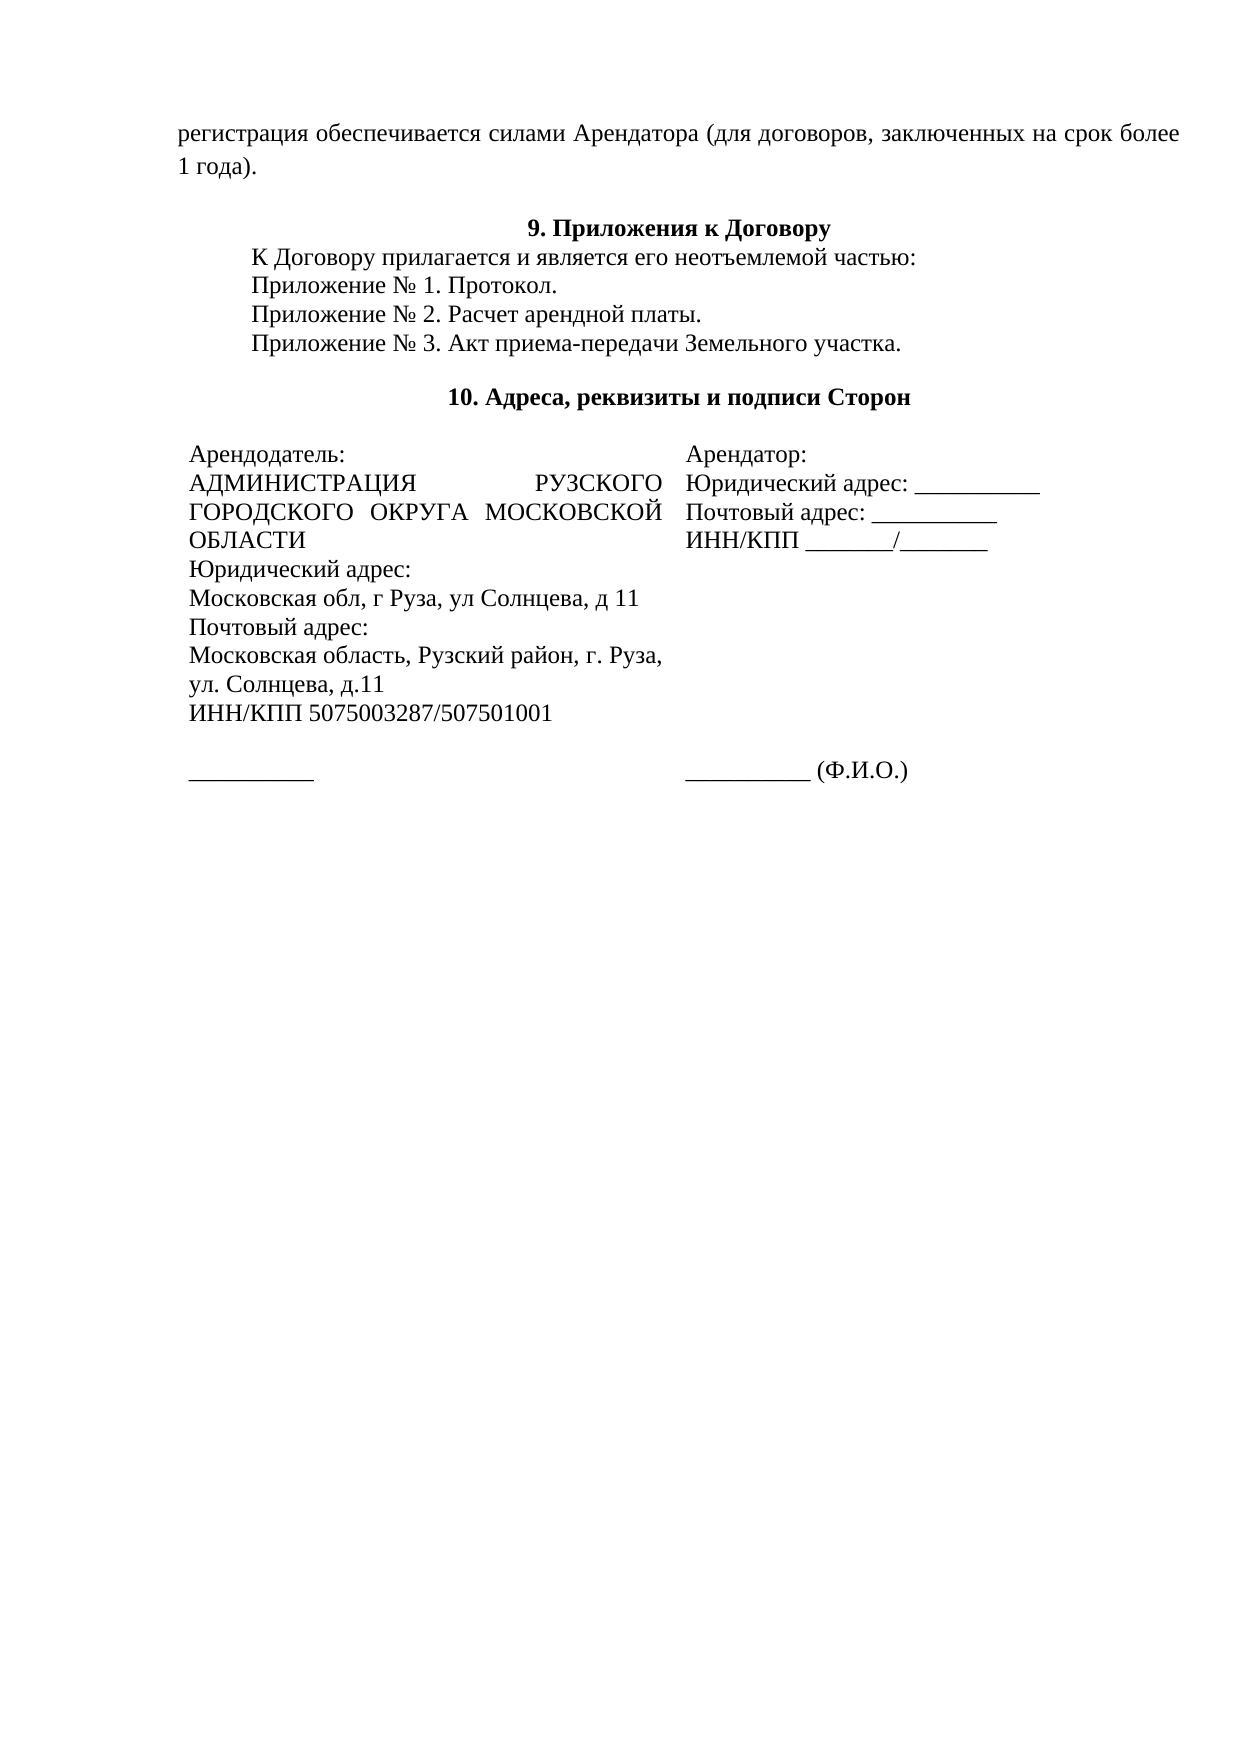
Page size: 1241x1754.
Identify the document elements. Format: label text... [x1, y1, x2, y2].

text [177, 118, 1181, 180]
text 9. Приложения к Договору [177, 213, 1181, 242]
text Приложение № 2. Расчет арендной платы. [177, 299, 1181, 328]
table_header Арендодатель: АДМИНИСТРАЦИЯ РУЗСКОГО ГОРОДСКОГО ОКРУГА МОСКОВСКОЙ ОБЛАСТИ Юридический адрес: Московская обл, г Руза, ул Солнцева, д 11 Почтовый адрес: Московская область, Рузский район, г. Руза, ул. Солнцева, д.11 ИНН/КПП 5075003287/507501001 [177, 439, 674, 755]
text 10. Адреса, реквизиты и подписи Сторон [177, 382, 1181, 410]
text К Договору прилагается и является его неотъемлемой частью: [177, 242, 1181, 270]
table_cell __________ (Ф.И.О.) [674, 755, 1171, 813]
text Приложение № 1. Протокол. [177, 270, 1181, 299]
text Приложение № 3. Акт приема-передачи Земельного участка. [177, 328, 1181, 357]
table_cell __________ [177, 755, 674, 813]
table_header Арендатор: Юридический адрес: __________ Почтовый адрес: __________ ИНН/КПП _______/_______ [674, 439, 1171, 755]
